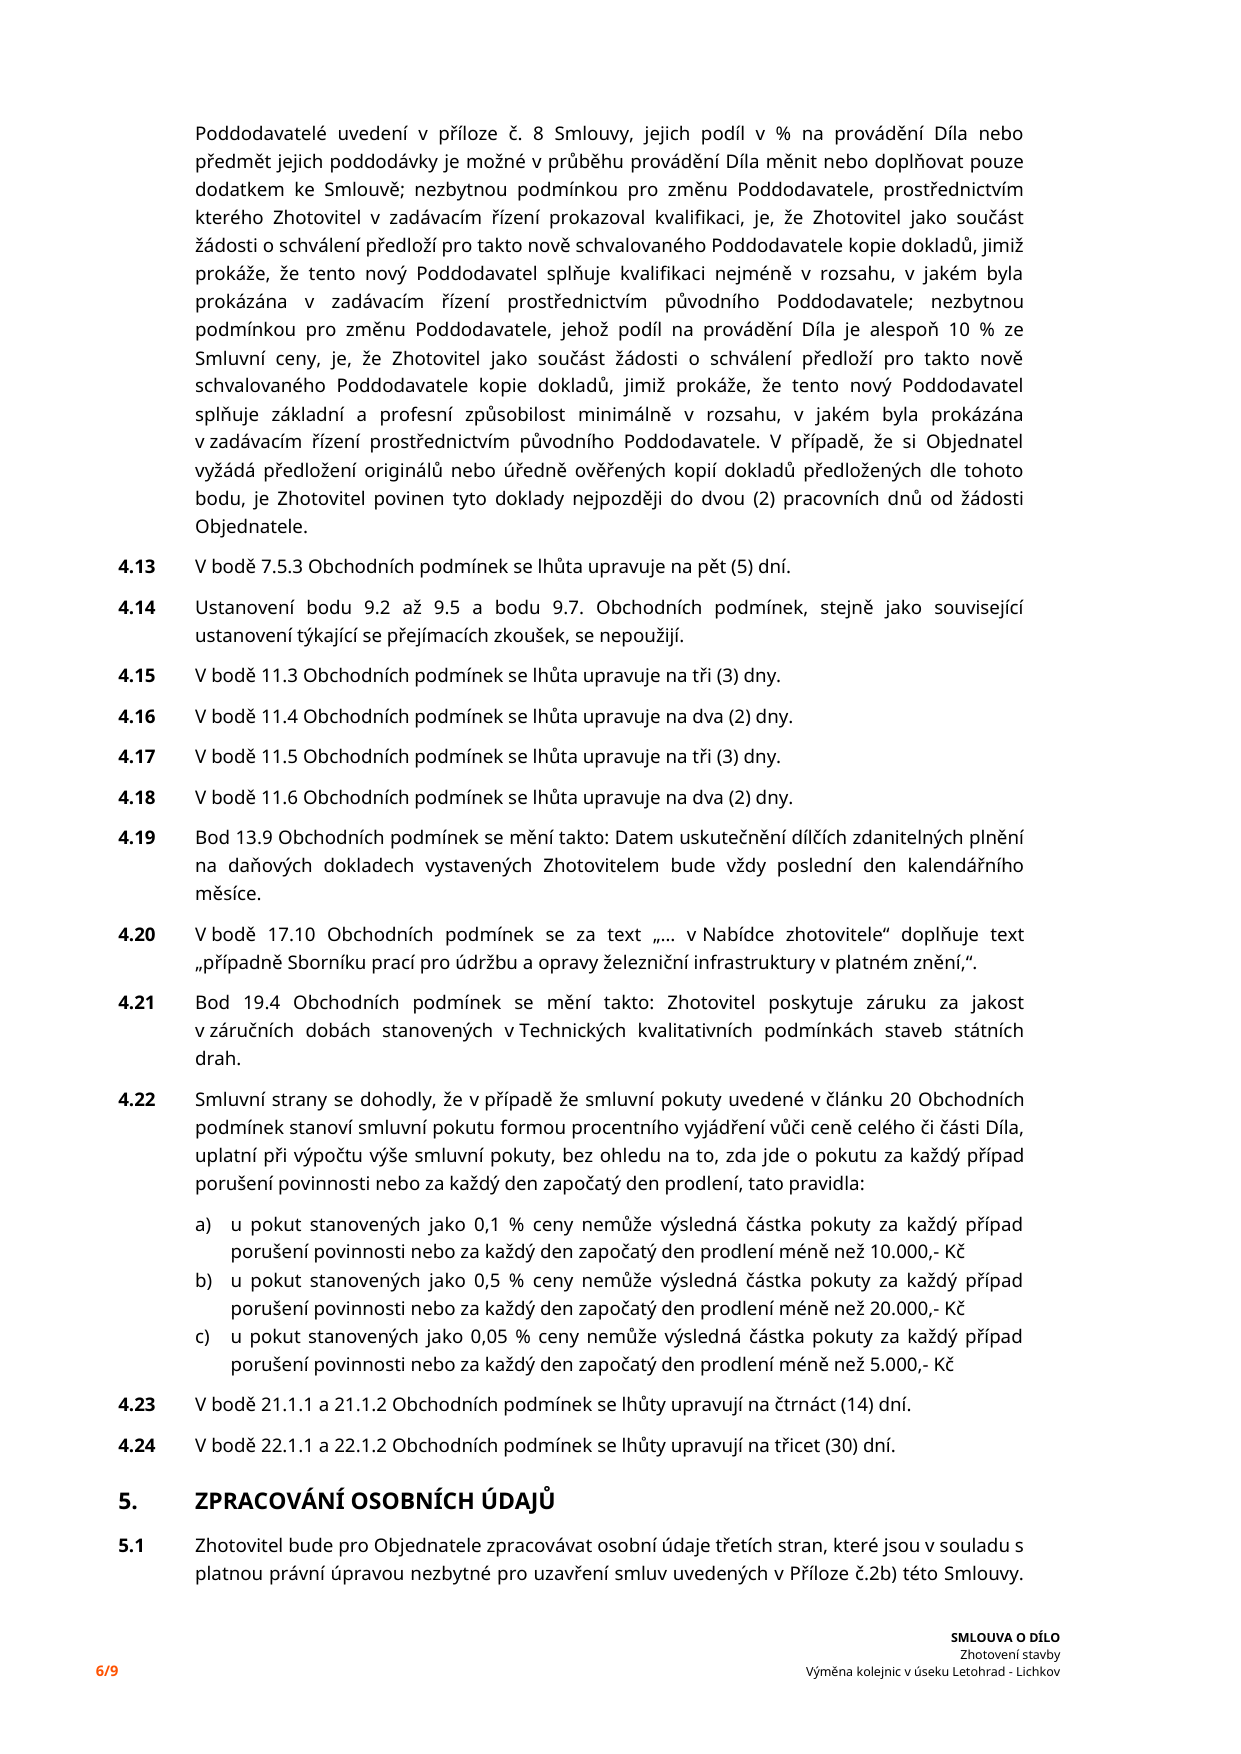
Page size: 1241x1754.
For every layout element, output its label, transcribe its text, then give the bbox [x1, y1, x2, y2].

text V bodě 11.5 Obchodních podmínek se lhůta upravuje na tři (3) dny. [118, 743, 1024, 769]
list u pokut stanovených jako 0,1 % ceny nemůže výsledná částka pokuty za každý případ porušení povinnosti nebo za každý den započatý den prodlení méně než 10.000,- Kč [195, 1211, 1024, 1264]
text V bodě 11.4 Obchodních podmínek se lhůta upravuje na dva (2) dny. [118, 703, 1024, 728]
text V bodě 7.5.3 Obchodních podmínek se lhůta upravuje na pět (5) dní. [118, 553, 1024, 579]
text V bodě 22.1.1 a 22.1.2 Obchodních podmínek se lhůty upravují na třicet (30) dní. [118, 1432, 1024, 1457]
text V bodě 11.6 Obchodních podmínek se lhůta upravuje na dva (2) dny. [118, 784, 1024, 809]
text V bodě 21.1.1 a 21.1.2 Obchodních podmínek se lhůty upravují na čtrnáct (14) dní. [118, 1391, 1024, 1417]
text Bod 13.9 Obchodních podmínek se mění takto: Datem uskutečnění dílčích zdanitelných plnění na daňových dokladech vystavených Zhotovitelem bude vždy poslední den kalendářního měsíce. [118, 824, 1024, 906]
text V bodě 11.3 Obchodních podmínek se lhůta upravuje na tři (3) dny. [118, 662, 1024, 688]
text Bod 19.4 Obchodních podmínek se mění takto: Zhotovitel poskytuje záruku za jakost v záručních dobách stanovených v Technických kvalitativních podmínkách staveb státních drah. [118, 990, 1024, 1071]
text Smluvní strany se dohodly, že v případě že smluvní pokuty uvedené v článku 20 Obchodních podmínek stanoví smluvní pokutu formou procentního vyjádření vůči ceně celého či části Díla, uplatní při výpočtu výše smluvní pokuty, bez ohledu na to, zda jde o pokutu za každý případ porušení povinnosti nebo za každý den započatý den prodlení, tato pravidla: [118, 1086, 1024, 1196]
text V bodě 17.10 Obchodních podmínek se za text „… v Nabídce zhotovitele“ doplňuje text „případně Sborníku prací pro údržbu a opravy železniční infrastruktury v platném znění,“. [118, 921, 1024, 975]
text Poddodavatelé uvedení v příloze č. 8 Smlouvy, jejich podíl v % na provádění Díla nebo předmět jejich poddodávky je možné v průběhu provádění Díla měnit nebo doplňovat pouze dodatkem ke Smlouvě; nezbytnou podmínkou pro změnu Poddodavatele, prostřednictvím kterého Zhotovitel v zadávacím řízení prokazoval kvalifikaci, je, že Zhotovitel jako součást žádosti o schválení předloží pro takto nově schvalovaného Poddodavatele kopie dokladů, jimiž prokáže, že tento nový Poddodavatel splňuje kvalifikaci nejméně v rozsahu, v jakém byla prokázána v zadávacím řízení prostřednictvím původního Poddodavatele; nezbytnou podmínkou pro změnu Poddodavatele, jehož podíl na provádění Díla je alespoň 10 % ze Smluvní ceny, je, že Zhotovitel jako součást žádosti o schválení předloží pro takto nově schvalovaného Poddodavatele kopie dokladů, jimiž prokáže, že tento nový Poddodavatel splňuje základní a profesní způsobilost minimálně v rozsahu, v jakém byla prokázána v zadávacím řízení prostřednictvím původního Poddodavatele. V případě, že si Objednatel vyžádá předložení originálů nebo úředně ověřených kopií dokladů předložených dle tohoto bodu, je Zhotovitel povinen tyto doklady nejpozději do dvou (2) pracovních dnů od žádosti Objednatele. [195, 121, 1024, 538]
text ZPRACOVÁNÍ OSOBNÍCH ÚDAJŮ [118, 1485, 1024, 1516]
text u pokut stanovených jako 0,05 % ceny nemůže výsledná částka pokuty za každý případ porušení povinnosti nebo za každý den započatý den prodlení méně než 5.000,- Kč [195, 1323, 1024, 1376]
text u pokut stanovených jako 0,5 % ceny nemůže výsledná částka pokuty za každý případ porušení povinnosti nebo za každý den započatý den prodlení méně než 20.000,- Kč [195, 1267, 1024, 1320]
text Ustanovení bodu 9.2 až 9.5 a bodu 9.7. Obchodních podmínek, stejně jako související ustanovení týkající se přejímacích zkoušek, se nepoužijí. [118, 594, 1024, 647]
